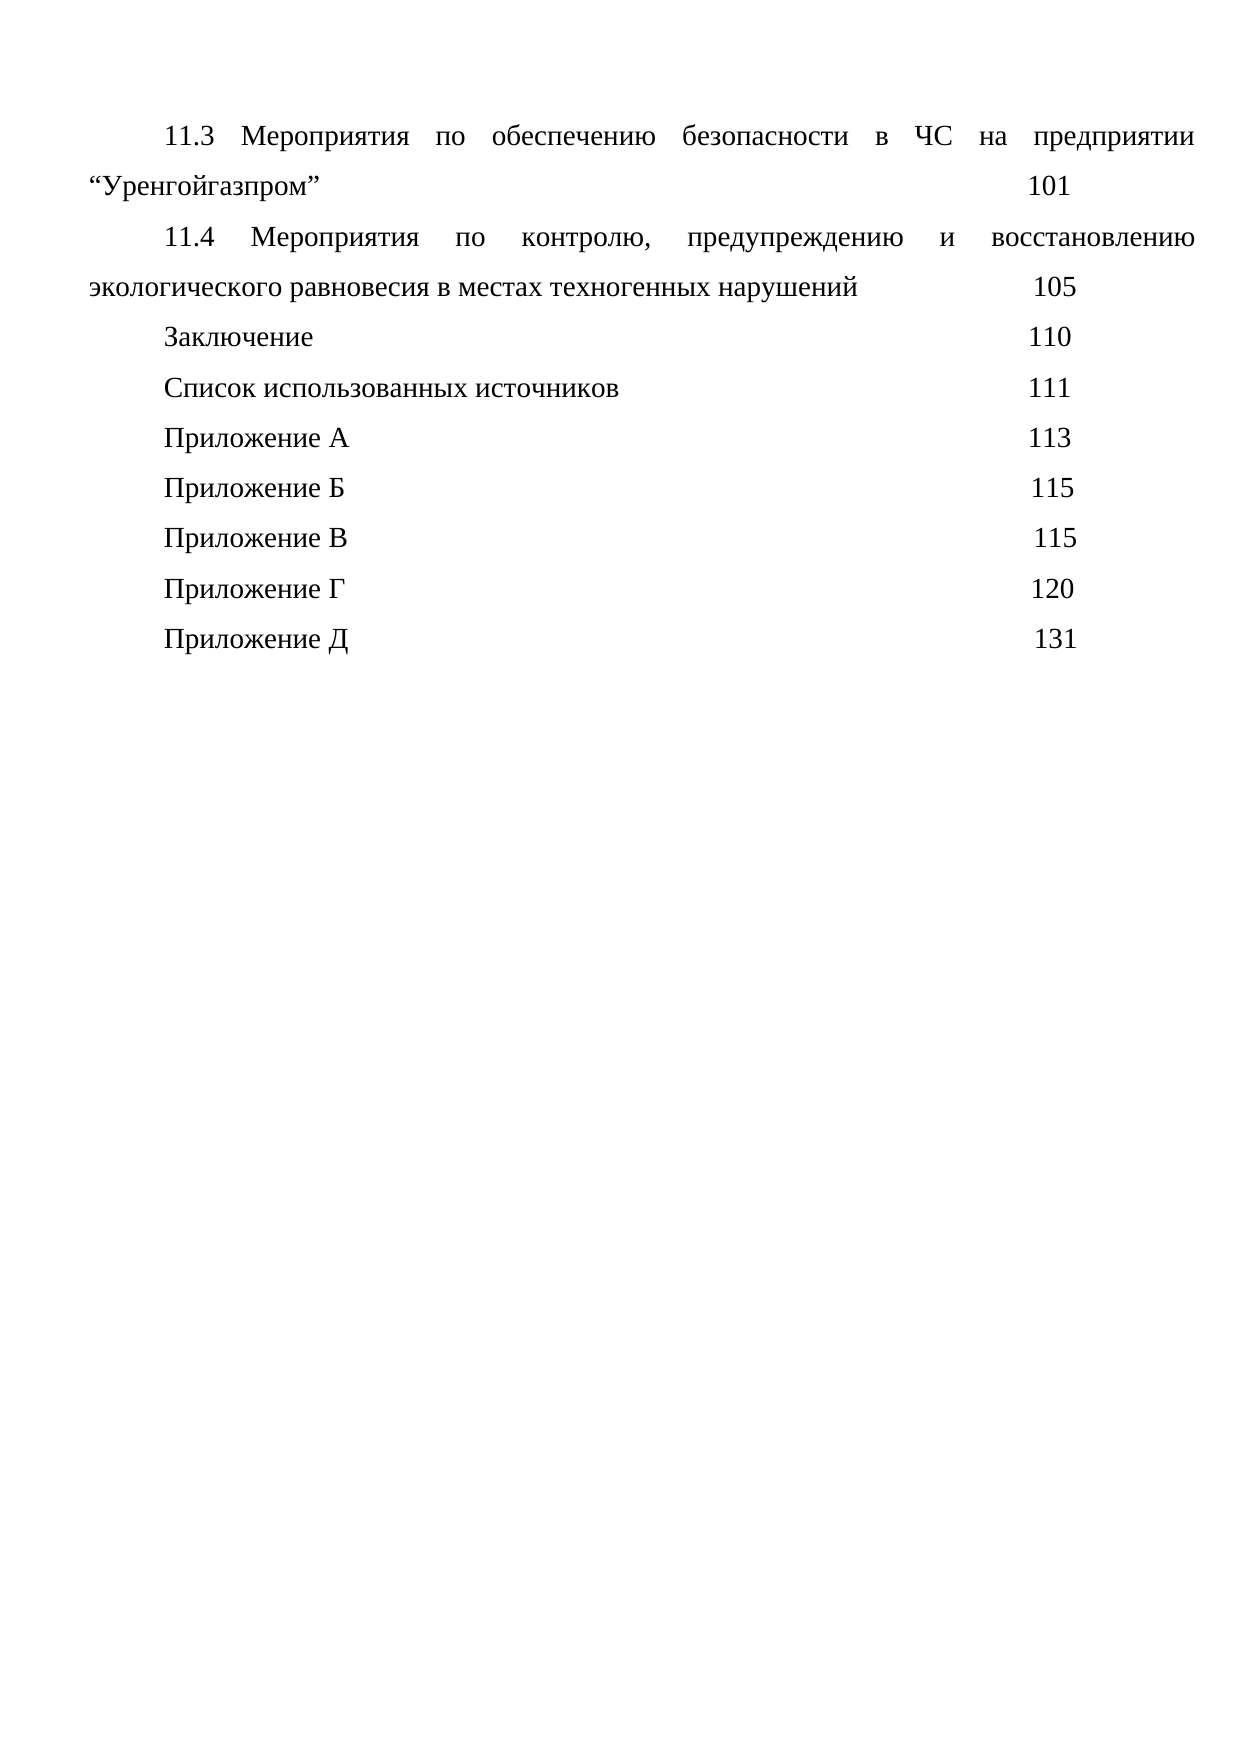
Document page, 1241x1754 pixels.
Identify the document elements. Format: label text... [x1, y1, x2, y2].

text Приложение Б 115 [88, 470, 1196, 504]
text 11.3 Мероприятия по обеспечению безопасности в ЧС на предприятии “Уренгойгазпром” 101 [88, 118, 1196, 202]
text Приложение В 115 [88, 521, 1196, 554]
text Заключение 110 [88, 319, 1196, 353]
text Список использованных источников 111 [88, 370, 1196, 403]
text Приложение А 113 [88, 420, 1196, 453]
text Приложение Г 120 [88, 571, 1196, 604]
text 11.4 Мероприятия по контролю, предупреждению и восстановлению экологического равновесия в местах техногенных нарушений 105 [88, 219, 1196, 303]
text Приложение Д 131 [88, 621, 1196, 655]
